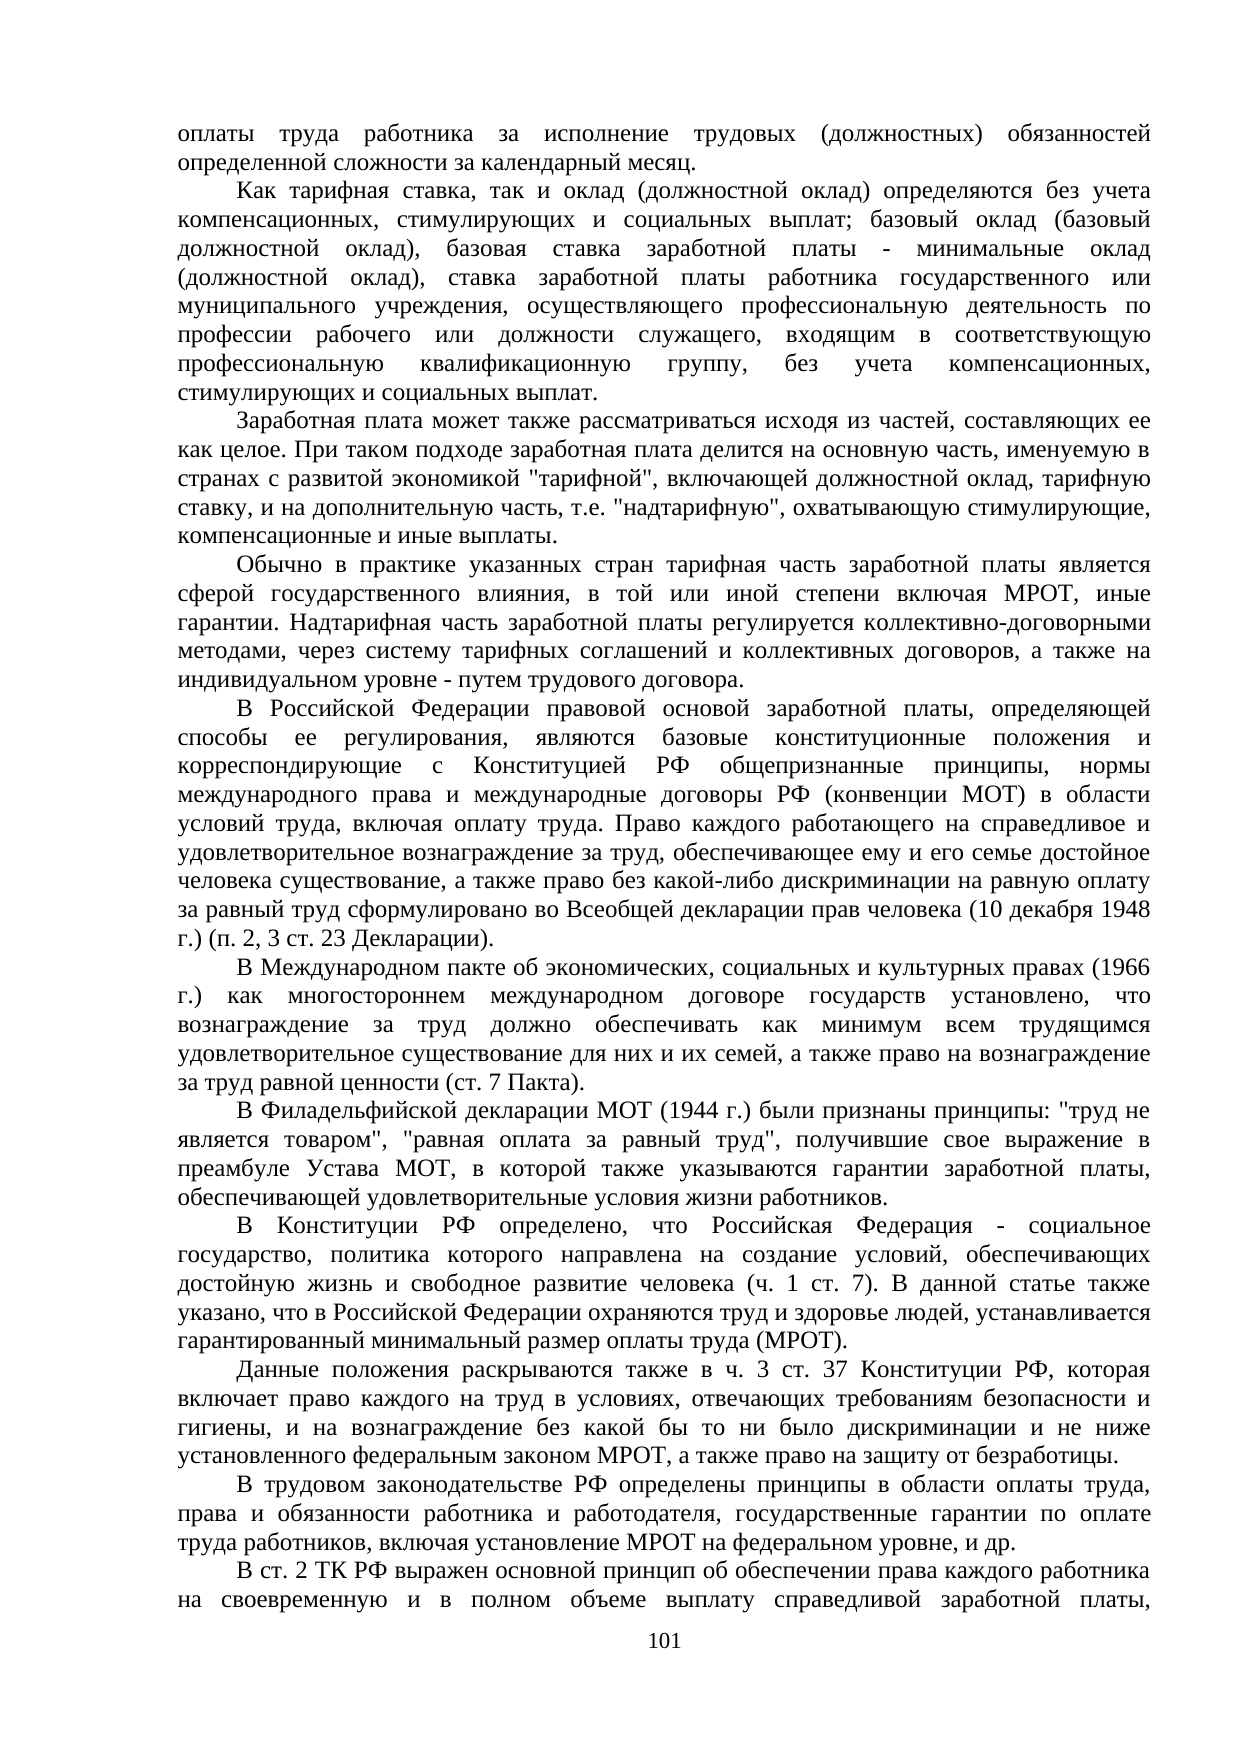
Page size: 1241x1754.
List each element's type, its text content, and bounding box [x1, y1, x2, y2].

text Как тарифная ставка, так и оклад (должностной оклад) определяются без учета компенсационных, стимулирующих и социальных выплат; базовый оклад (базовый должностной оклад), базовая ставка заработной платы - минимальные оклад (должностной оклад), ставка заработной платы работника государственного или муниципального учреждения, осуществляющего профессиональную деятельность по профессии рабочего или должности служащего, входящим в соответствующую профессиональную квалификационную группу, без учета компенсационных, стимулирующих и социальных выплат. [177, 176, 1152, 406]
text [177, 1556, 1152, 1613]
text В Филадельфийской декларации МОТ (1944 г.) были признаны принципы: "труд не является товаром", "равная оплата за равный труд", получившие свое выражение в преамбуле Устава МОТ, в которой также указываются гарантии заработной платы, обеспечивающей удовлетворительные условия жизни работников. [177, 1096, 1152, 1211]
text Заработная плата может также рассматриваться исходя из частей, составляющих ее как целое. При таком подходе заработная плата делится на основную часть, именуемую в странах с развитой экономикой "тарифной", включающей должностной оклад, тарифную ставку, и на дополнительную часть, т.е. "надтарифную", охватывающую стимулирующие, компенсационные и иные выплаты. [177, 406, 1152, 549]
text В трудовом законодательстве РФ определены принципы в области оплаты труда, права и обязанности работника и работодателя, государственные гарантии по оплате труда работников, включая установление МРОТ на федеральном уровне, и др. [177, 1469, 1152, 1556]
text Данные положения раскрываются также в ч. 3 ст. 37 Конституции РФ, которая включает право каждого на труд в условиях, отвечающих требованиям безопасности и гигиены, и на вознаграждение без какой бы то ни было дискриминации и не ниже установленного федеральным законом МРОТ, а также право на защиту от безработицы. [177, 1354, 1152, 1469]
text В Конституции РФ определено, что Российская Федерация - социальное государство, политика которого направлена на создание условий, обеспечивающих достойную жизнь и свободное развитие человека (ч. 1 ст. 7). В данной статье также указано, что в Российской Федерации охраняются труд и здоровье людей, устанавливается гарантированный минимальный размер оплаты труда (МРОТ). [177, 1211, 1152, 1354]
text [177, 118, 1152, 176]
text Обычно в практике указанных стран тарифная часть заработной платы является сферой государственного влияния, в той или иной степени включая МРОТ, иные гарантии. Надтарифная часть заработной платы регулируется коллективно-договорными методами, через систему тарифных соглашений и коллективных договоров, а также на индивидуальном уровне - путем трудового договора. [177, 549, 1152, 693]
text В Российской Федерации правовой основой заработной платы, определяющей способы ее регулирования, являются базовые конституционные положения и корреспондирующие с Конституцией РФ общепризнанные принципы, нормы международного права и международные договоры РФ (конвенции МОТ) в области условий труда, включая оплату труда. Право каждого работающего на справедливое и удовлетворительное вознаграждение за труд, обеспечивающее ему и его семье достойное человека существование, а также право без какой-либо дискриминации на равную оплату за равный труд сформулировано во Всеобщей декларации прав человека (10 декабря 1948 г.) (п. 2, 3 ст. 23 Декларации). [177, 693, 1152, 952]
text В Международном пакте об экономических, социальных и культурных правах (1966 г.) как многостороннем международном договоре государств установлено, что вознаграждение за труд должно обеспечивать как минимум всем трудящимся удовлетворительное существование для них и их семей, а также право на вознаграждение за труд равной ценности (ст. 7 Пакта). [177, 952, 1152, 1096]
